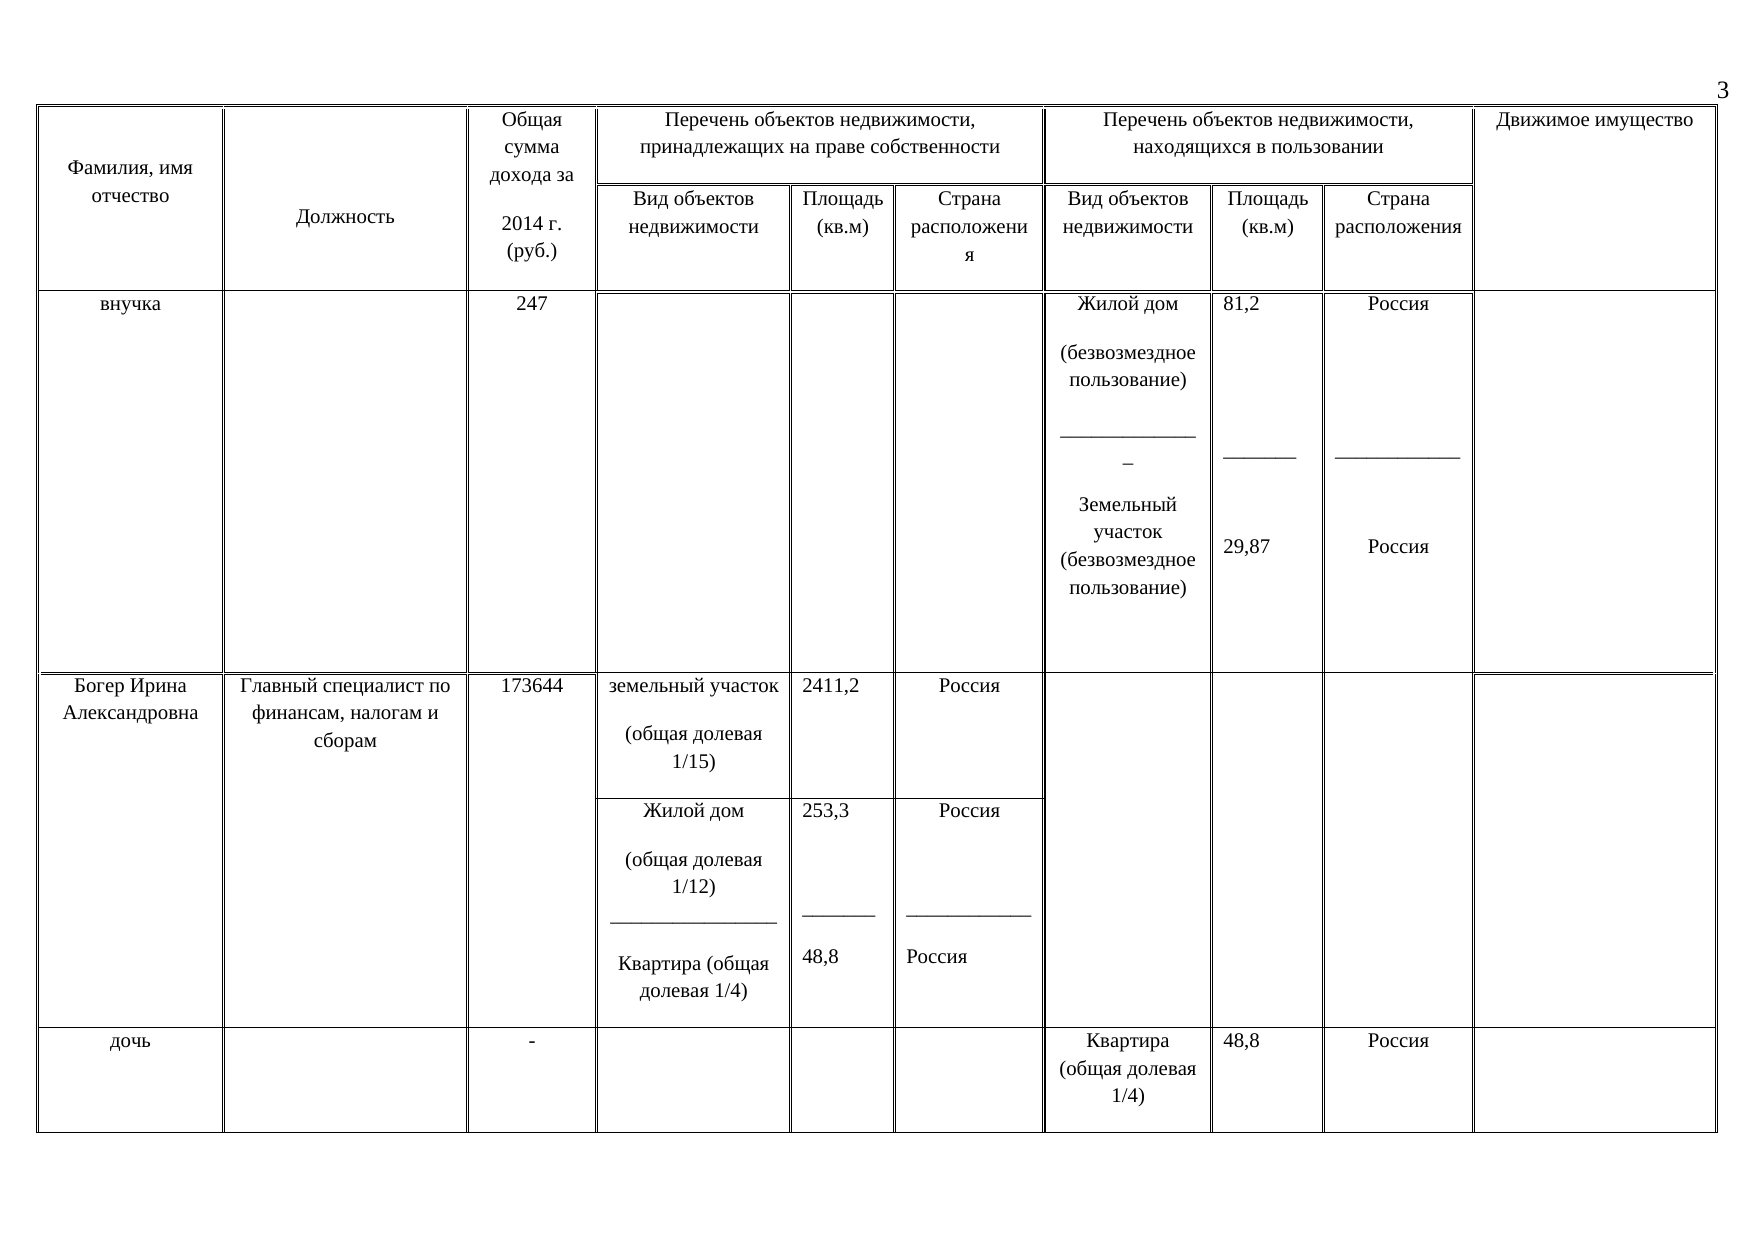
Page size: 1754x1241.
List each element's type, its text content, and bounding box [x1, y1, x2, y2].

table_cell [792, 1028, 893, 1132]
table_cell Страна расположения [896, 186, 1042, 290]
table_cell [896, 1028, 1042, 1132]
table_cell Площадь (кв.м) [1213, 186, 1322, 290]
table_cell [896, 294, 1042, 672]
table_cell [1046, 673, 1210, 1027]
table_cell [1475, 672, 1715, 1027]
table_cell 173644 [469, 675, 595, 1027]
table_cell Россия [1325, 1028, 1472, 1132]
table_cell 247 [469, 291, 595, 672]
table_cell [1475, 1028, 1715, 1132]
table_cell Россия ____________ Россия [1325, 294, 1472, 672]
table_cell Вид объектов недвижимости [598, 186, 789, 290]
table_cell Площадь (кв.м) [792, 186, 893, 290]
table_cell Россия [896, 673, 1042, 797]
table_cell 253,3 _______ 48,8 [792, 799, 893, 1027]
table_cell Вид объектов недвижимости [1046, 186, 1210, 290]
table_cell Россия ____________ Россия [896, 799, 1042, 1027]
table_header Фамилия, имя отчество [39, 107, 223, 290]
table_cell Жилой дом (безвозмездное пользование) ______________ Земельный участок (безвозмездное пользование) [1046, 294, 1210, 672]
table_header Должность [223, 107, 467, 290]
table_cell 2411,2 [792, 673, 893, 797]
table_cell - [469, 1028, 595, 1132]
table_header Движимое имущество [1473, 107, 1715, 290]
table_cell Богер Ирина Александровна [39, 672, 222, 1027]
table_cell земельный участок (общая долевая 1/15) [598, 673, 789, 797]
table_cell внучка [39, 291, 222, 672]
table_cell [1325, 673, 1472, 1027]
table_cell 81,2 _______ 29,87 [1213, 294, 1322, 672]
table_cell [598, 294, 789, 672]
table_header Перечень объектов недвижимости, принадлежащих на праве собственности [596, 105, 1044, 183]
table_header Общая сумма дохода за 2014 г. (руб.) [467, 107, 596, 290]
table_cell [225, 291, 466, 672]
table_cell [598, 1028, 789, 1132]
table_cell [1213, 673, 1322, 1027]
table_cell Главный специалист по финансам, налогам и сборам [225, 675, 466, 1027]
table_cell дочь [39, 1028, 222, 1132]
table_cell [792, 294, 893, 672]
table_cell 48,8 [1213, 1028, 1322, 1132]
table_cell [225, 1028, 466, 1132]
table_cell Страна расположения [1325, 186, 1472, 290]
table_cell Квартира (общая долевая 1/4) [1046, 1028, 1210, 1132]
table_cell Жилой дом (общая долевая 1/12) ________________ Квартира (общая долевая 1/4) [598, 799, 789, 1027]
table_cell [1475, 291, 1715, 672]
table_header Перечень объектов недвижимости, находящихся в пользовании [1044, 107, 1473, 183]
